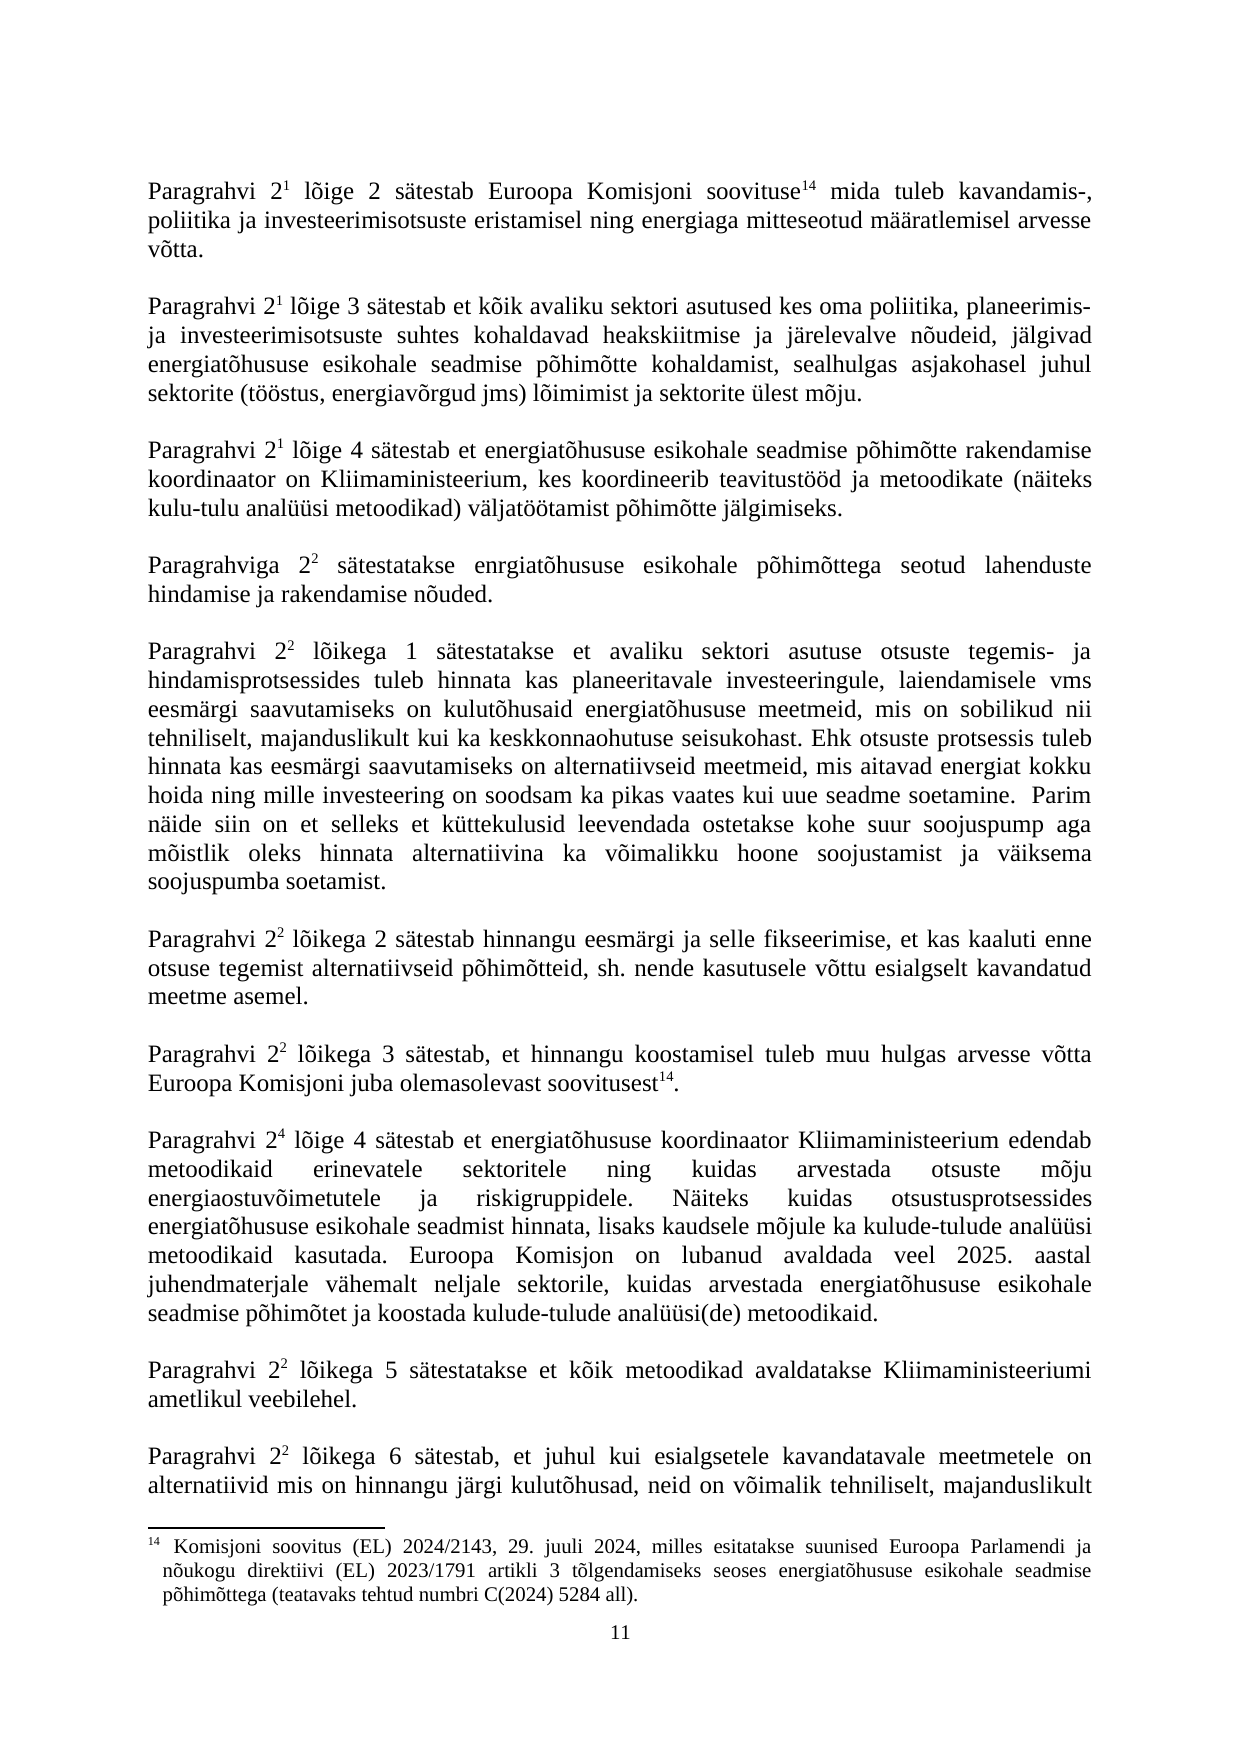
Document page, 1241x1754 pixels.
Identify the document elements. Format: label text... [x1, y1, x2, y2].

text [148, 1441, 1093, 1499]
text Paragrahvi 22 lõikega 1 sätestatakse et avaliku sektori asutuse otsuste tegemis- ja hindamisprotsessides tuleb hinnata kas planeeritavale investeeringule, laiendamisele vms eesmärgi saavutamiseks on kulutõhusaid energiatõhususe meetmeid, mis on sobilikud nii tehniliselt, majanduslikult kui ka keskkonnaohutuse seisukohast. Ehk otsuste protsessis tuleb hinnata kas eesmärgi saavutamiseks on alternatiivseid meetmeid, mis aitavad energiat kokku hoida ning mille investeering on soodsam ka pikas vaates kui uue seadme soetamine. Parim näide siin on et selleks et küttekulusid leevendada ostetakse kohe suur soojuspump aga mõistlik oleks hinnata alternatiivina ka võimalikku hoone soojustamist ja väiksema soojuspumba soetamist. [148, 636, 1093, 895]
text Paragrahvi 22 lõikega 5 sätestatakse et kõik metoodikad avaldatakse Kliimaministeeriumi ametlikul veebilehel. [148, 1355, 1093, 1413]
text Paragrahvi 22 lõikega 2 sätestab hinnangu eesmärgi ja selle fikseerimise, et kas kaaluti enne otsuse tegemist alternatiivseid põhimõtteid, sh. nende kasutusele võttu esialgselt kavandatud meetme asemel. [148, 924, 1093, 1010]
text Paragrahvi 21 lõige 4 sätestab et energiatõhususe esikohale seadmise põhimõtte rakendamise koordinaator on Kliimaministeerium, kes koordineerib teavitustööd ja metoodikate (näiteks kulu-tulu analüüsi metoodikad) väljatöötamist põhimõtte jälgimiseks. [148, 435, 1093, 521]
text Paragrahvi 24 lõige 4 sätestab et energiatõhususe koordinaator Kliimaministeerium edendab metoodikaid erinevatele sektoritele ning kuidas arvestada otsuste mõju energiaostuvõimetutele ja riskigruppidele. Näiteks kuidas otsustusprotsessides energiatõhususe esikohale seadmist hinnata, lisaks kaudsele mõjule ka kulude-tulude analüüsi metoodikaid kasutada. Euroopa Komisjon on lubanud avaldada veel 2025. aastal juhendmaterjale vähemalt neljale sektorile, kuidas arvestada energiatõhususe esikohale seadmise põhimõtet ja koostada kulude-tulude analüüsi(de) metoodikaid. [148, 1125, 1093, 1326]
text Paragrahviga 22 sätestatakse enrgiatõhususe esikohale põhimõttega seotud lahenduste hindamise ja rakendamise nõuded. [148, 550, 1093, 608]
text Paragrahvi 21 lõige 3 sätestab et kõik avaliku sektori asutused kes oma poliitika, planeerimis- ja investeerimisotsuste suhtes kohaldavad heakskiitmise ja järelevalve nõudeid, jälgivad energiatõhususe esikohale seadmise põhimõtte kohaldamist, sealhulgas asjakohasel juhul sektorite (tööstus, energiavõrgud jms) lõimimist ja sektorite ülest mõju. [148, 291, 1093, 406]
text Paragrahvi 22 lõikega 3 sätestab, et hinnangu koostamisel tuleb muu hulgas arvesse võtta Euroopa Komisjoni juba olemasolevast soovitusest14. [148, 1039, 1093, 1096]
text Paragrahvi 21 lõige 2 sätestab Euroopa Komisjoni soovituse mida tuleb kavandamis-, poliitika ja investeerimisotsuste eristamisel ning energiaga mitteseotud määratlemisel arvesse võtta. [148, 176, 1093, 263]
